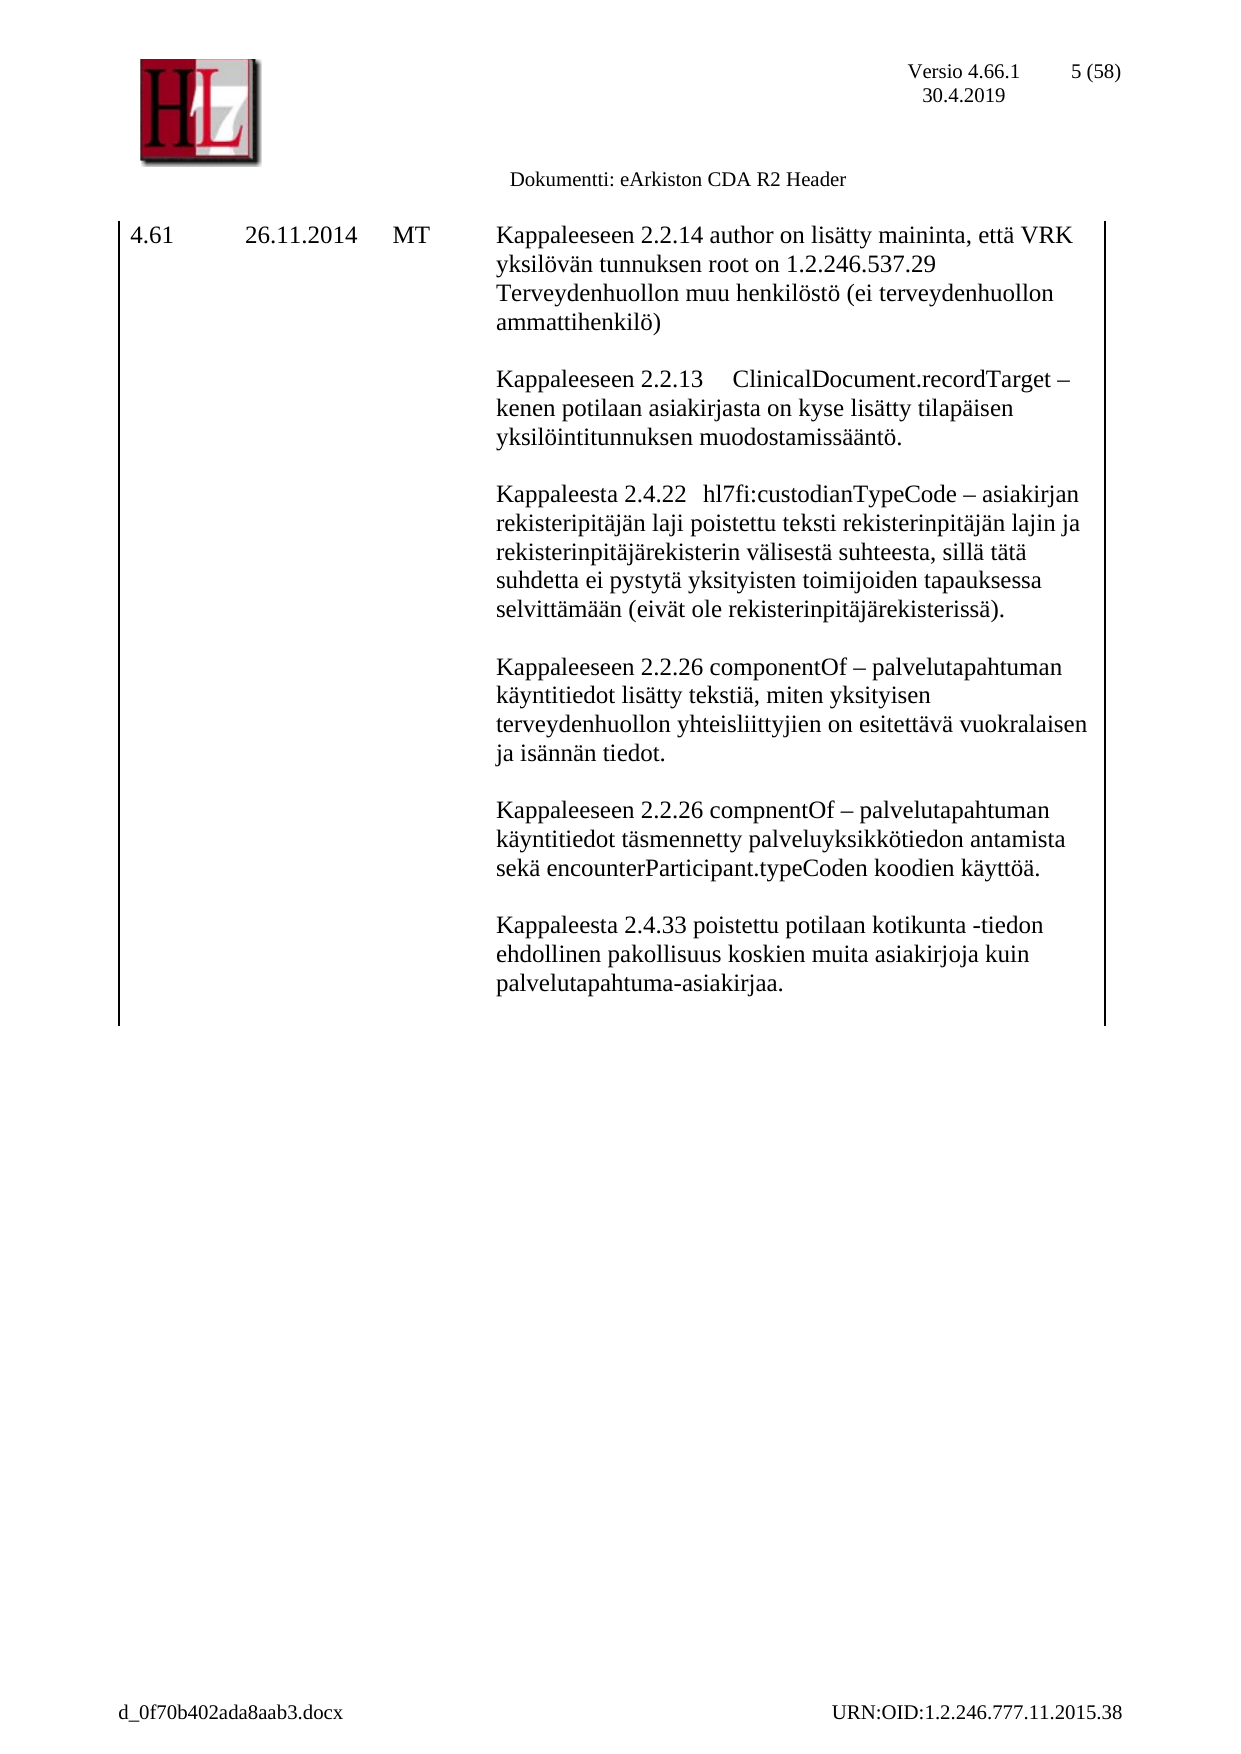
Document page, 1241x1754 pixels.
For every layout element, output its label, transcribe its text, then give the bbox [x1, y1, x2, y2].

table_cell MT [381, 221, 484, 1026]
picture [140, 59, 263, 167]
table_cell 4.61 [120, 221, 233, 1026]
table_cell Kappaleeseen 2.2.14 author on lisätty maininta, että VRK yksilövän tunnuksen root on 1.2.246.537.29 Terveydenhuollon muu henkilöstö (ei terveydenhuollon ammattihenkilö) Kappaleeseen 2.2.13 ClinicalDocument.recordTarget – kenen potilaan asiakirjasta on kyse lisätty tilapäisen yksilöintitunnuksen muodostamissääntö. Kappaleesta 2.4.22 hl7fi:custodianTypeCode – asiakirjan rekisteripitäjän laji poistettu teksti rekisterinpitäjän lajin ja rekisterinpitäjärekisterin välisestä suhteesta, sillä tätä suhdetta ei pystytä yksityisten toimijoiden tapauksessa selvittämään (eivät ole rekisterinpitäjärekisterissä). Kappaleeseen 2.2.26 componentOf – palvelutapahtuman käyntitiedot lisätty tekstiä, miten yksityisen terveydenhuollon yhteisliittyjien on esitettävä vuokralaisen ja isännän tiedot. Kappaleeseen 2.2.26 compnentOf – palvelutapahtuman käyntitiedot täsmennetty palveluyksikkötiedon antamista sekä encounterParticipant.typeCoden koodien käyttöä. Kappaleesta 2.4.33 poistettu potilaan kotikunta -tiedon ehdollinen pakollisuus koskien muita asiakirjoja kuin palvelutapahtuma-asiakirjaa. [485, 221, 1104, 1026]
table_cell 26.11.2014 [234, 221, 381, 1026]
